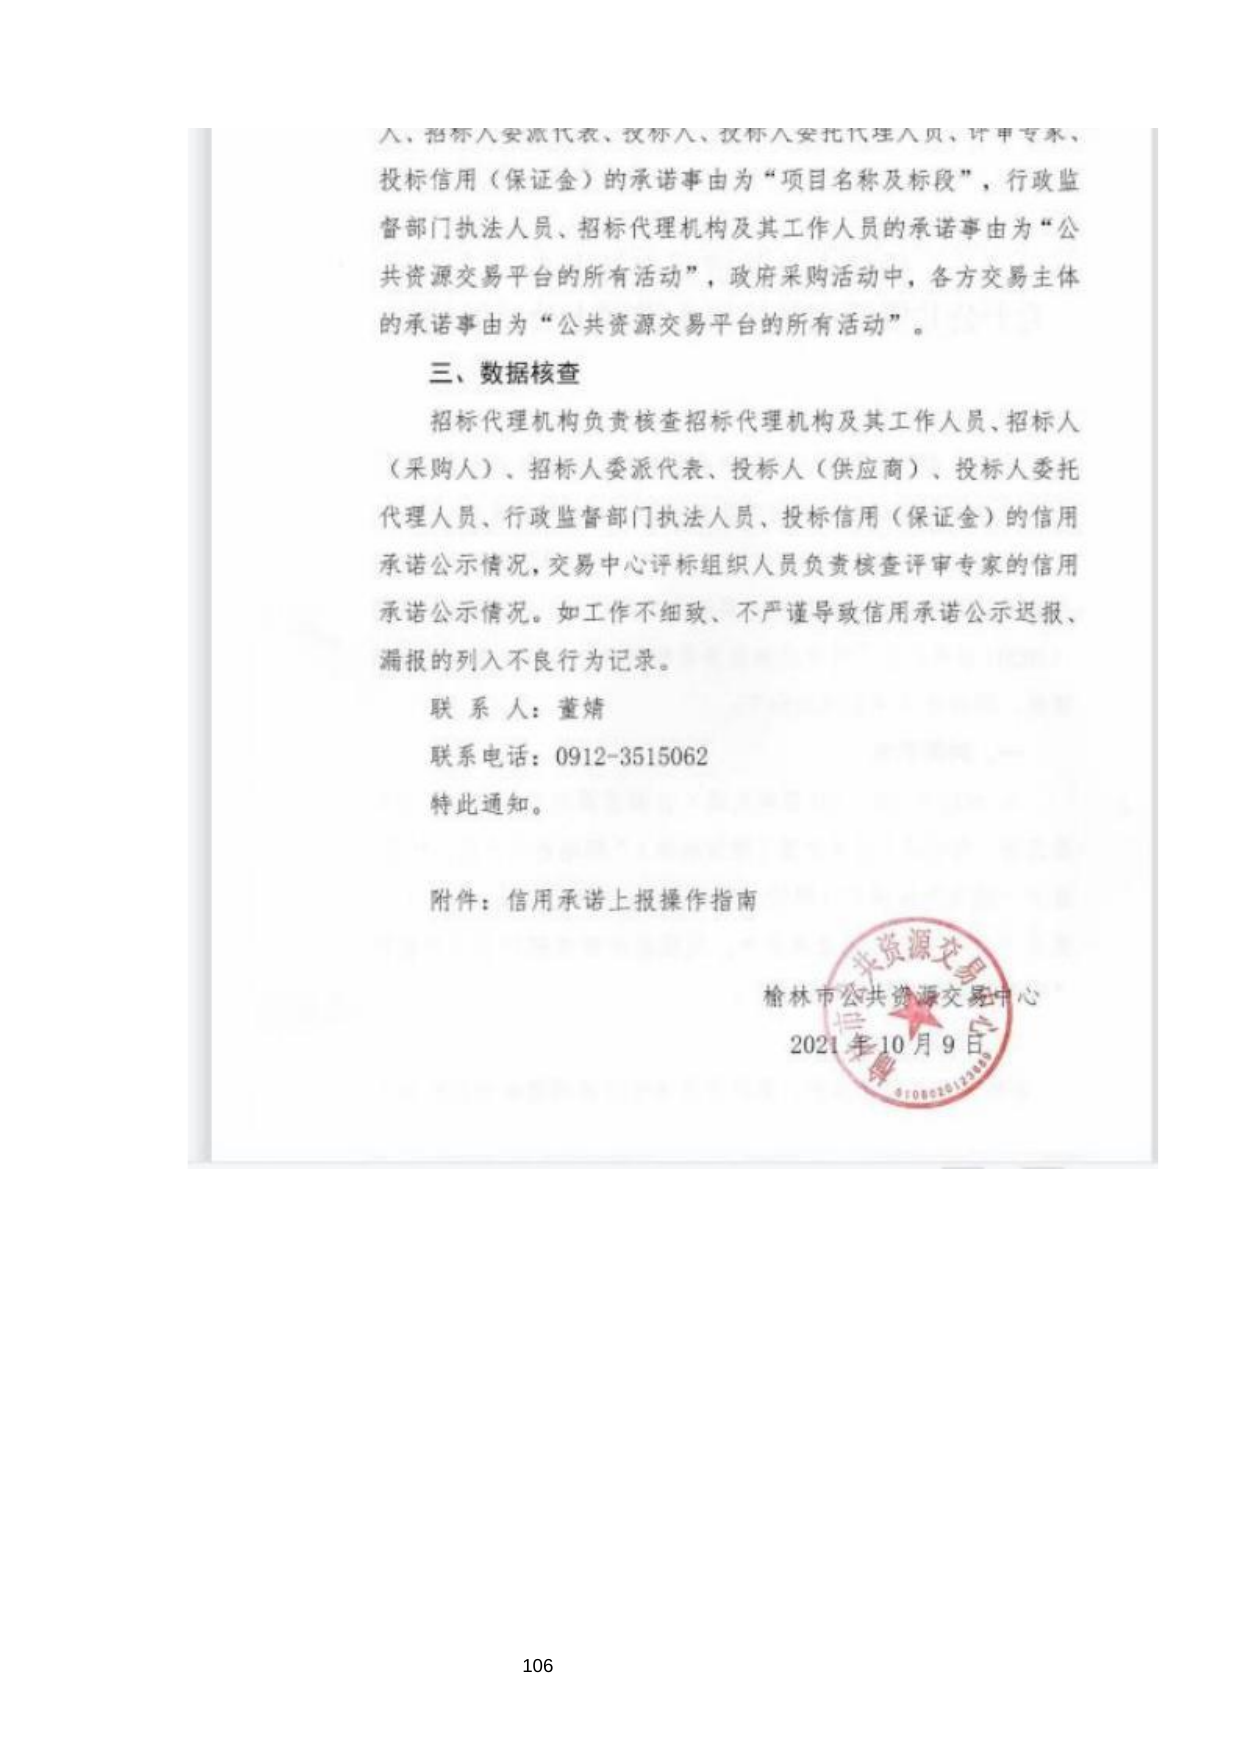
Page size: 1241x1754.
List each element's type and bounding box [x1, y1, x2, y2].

picture [187, 128, 1159, 1169]
